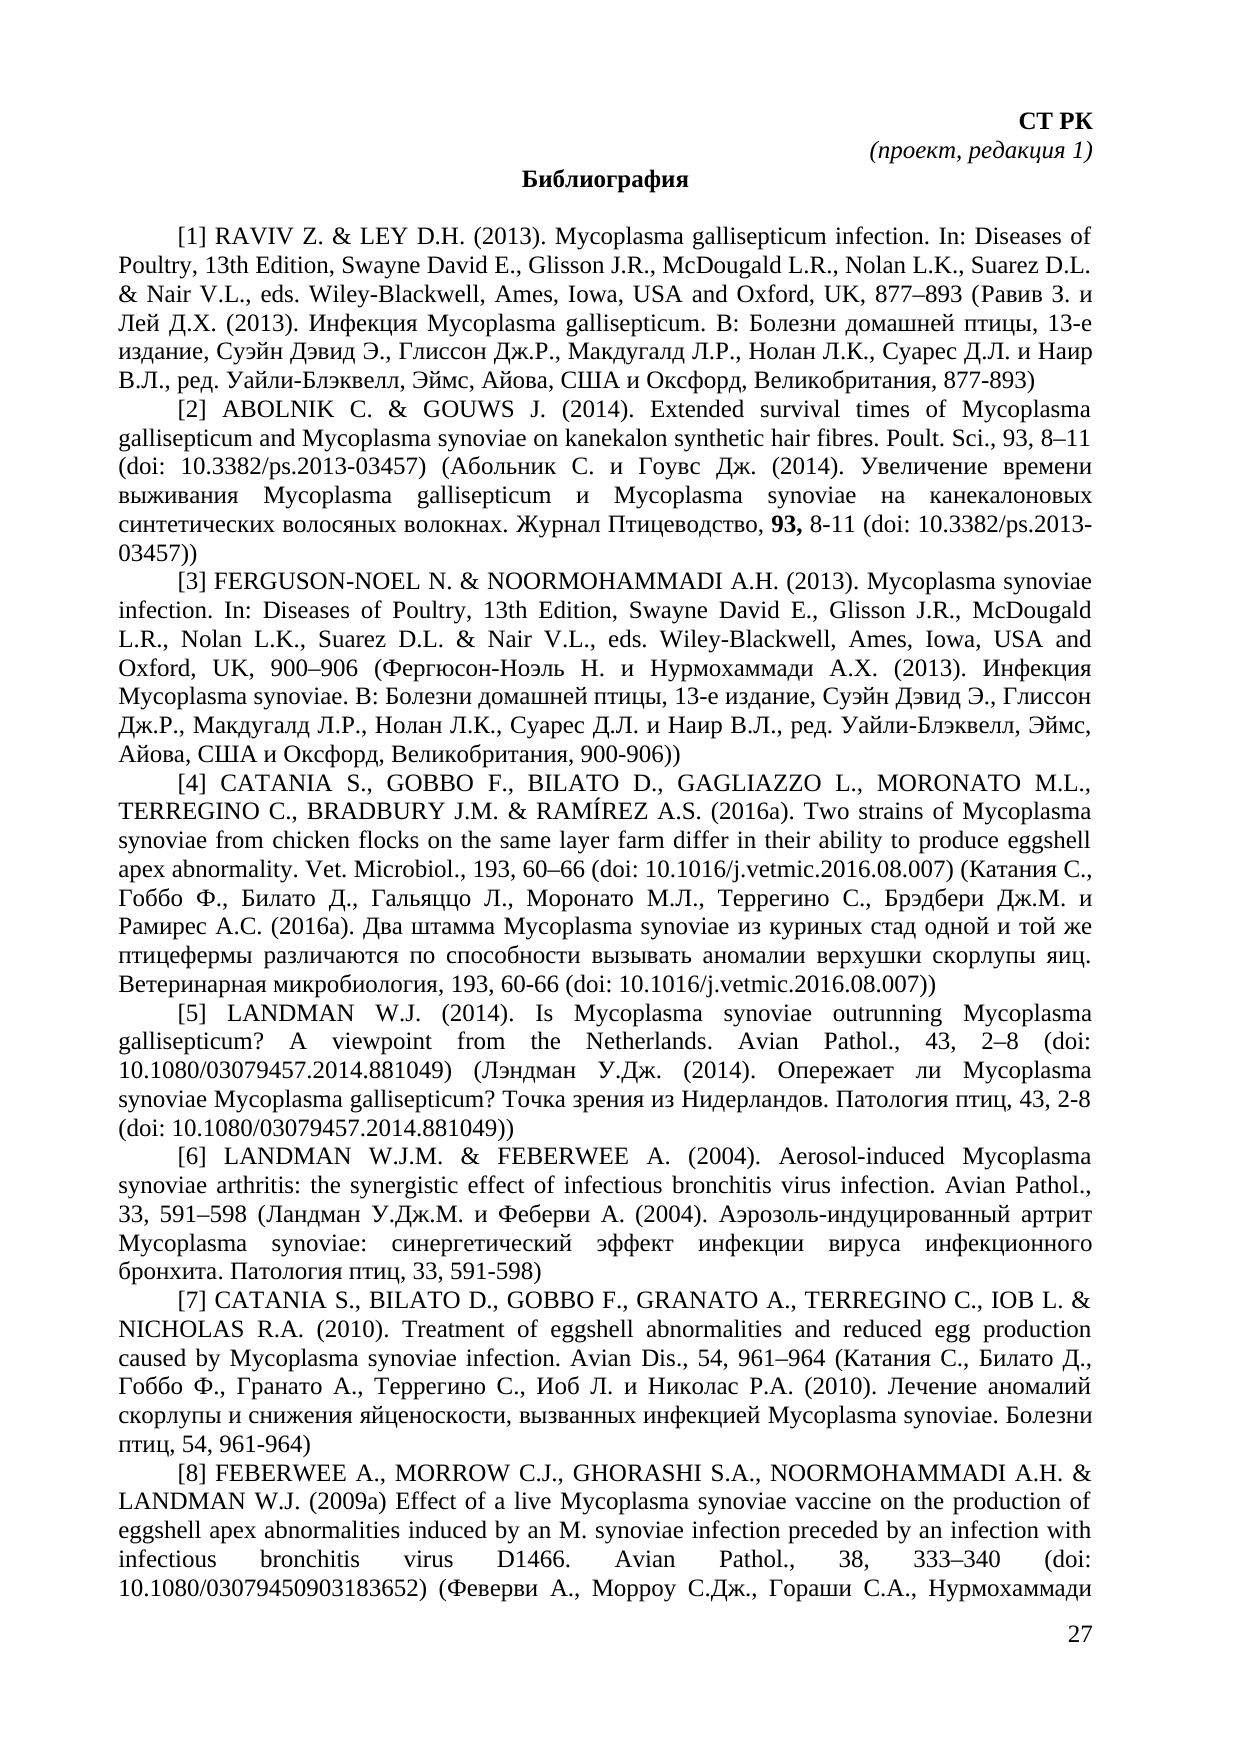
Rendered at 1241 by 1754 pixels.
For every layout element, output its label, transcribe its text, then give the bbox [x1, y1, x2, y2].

text [4] CATANIA S., GOBBO F., BILATO D., GAGLIAZZO L., MORONATO M.L., TERREGINO C., BRADBURY J.M. & RAMÍREZ A.S. (2016a). Two strains of Mycoplasma synoviae from chicken flocks on the same layer farm differ in their ability to produce eggshell apex abnormality. Vet. Microbiol., 193, 60–66 (doi: 10.1016/j.vetmic.2016.08.007) (Катания С., Гоббо Ф., Билато Д., Гальяццо Л., Моронато М.Л., Террегино С., Брэдбери Дж.М. и Рамирес А.С. (2016a). Два штамма Mycoplasma synoviae из куриных стад одной и той же птицефермы различаются по способности вызывать аномалии верхушки скорлупы яиц. Ветеринарная микробиология, 193, 60-66 (doi: 10.1016/j.vetmic.2016.08.007)) [118, 768, 1092, 998]
text [6] LANDMAN W.J.M. & FEBERWEE A. (2004). Aerosol-induced Mycoplasma synoviae arthritis: the synergistic effect of infectious bronchitis virus infection. Avian Pathol., 33, 591–598 (Ландман У.Дж.М. и Феберви А. (2004). Аэрозоль-индуцированный артрит Mycoplasma synoviae: синергетический эффект инфекции вируса инфекционного бронхита. Патология птиц, 33, 591-598) [118, 1141, 1092, 1285]
text [1] RAVIV Z. & LEY D.H. (2013). Mycoplasma gallisepticum infection. In: Diseases of Poultry, 13th Edition, Swayne David E., Glisson J.R., McDougald L.R., Nolan L.K., Suarez D.L. & Nair V.L., eds. Wiley-Blackwell, Ames, Iowa, USA and Oxford, UK, 877–893 (Равив З. и Лей Д.Х. (2013). Инфекция Mycoplasma gallisepticum. В: Болезни домашней птицы, 13-е издание, Суэйн Дэвид Э., Глиссон Дж.Р., Макдугалд Л.Р., Нолан Л.К., Суарес Д.Л. и Наир В.Л., ред. Уайли-Блэквелл, Эймс, Айова, США и Оксфорд, Великобритания, 877-893) [118, 221, 1092, 394]
text [2] ABOLNIK C. & GOUWS J. (2014). Extended survival times of Mycoplasma gallisepticum and Mycoplasma synoviae on kanekalon synthetic hair fibres. Poult. Sci., 93, 8–11 (doi: 10.3382/ps.2013-03457) (Абольник С. и Гоувс Дж. (2014). Увеличение времени выживания Mycoplasma gallisepticum и Mycoplasma synoviae на канекалоновых синтетических волосяных волокнах. Журнал Птицеводство, 93, 8-11 (doi: 10.3382/ps.2013-03457)) [118, 394, 1092, 566]
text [118, 1458, 1092, 1601]
text [3] FERGUSON-NOEL N. & NOORMOHAMMADI A.H. (2013). Mycoplasma synoviae infection. In: Diseases of Poultry, 13th Edition, Swayne David E., Glisson J.R., McDougald L.R., Nolan L.K., Suarez D.L. & Nair V.L., eds. Wiley-Blackwell, Ames, Iowa, USA and Oxford, UK, 900–906 (Фергюсон-Ноэль Н. и Нурмохаммади А.Х. (2013). Инфекция Mycoplasma synoviae. В: Болезни домашней птицы, 13-е издание, Суэйн Дэвид Э., Глиссон Дж.Р., Макдугалд Л.Р., Нолан Л.К., Суарес Д.Л. и Наир В.Л., ред. Уайли-Блэквелл, Эймс, Айова, США и Оксфорд, Великобритания, 900-906)) [118, 566, 1092, 768]
text Библиография [118, 164, 1092, 193]
text [5] LANDMAN W.J. (2014). Is Mycoplasma synoviae outrunning Mycoplasma gallisepticum? A viewpoint from the Netherlands. Avian Pathol., 43, 2–8 (doi: 10.1080/03079457.2014.881049) (Лэндман У.Дж. (2014). Опережает ли Mycoplasma synoviae Mycoplasma gallisepticum? Точка зрения из Нидерландов. Патология птиц, 43, 2-8 (doi: 10.1080/03079457.2014.881049)) [118, 998, 1092, 1141]
text [7] CATANIA S., BILATO D., GOBBO F., GRANATO A., TERREGINO C., IOB L. & NICHOLAS R.A. (2010). Treatment of eggshell abnormalities and reduced egg production caused by Mycoplasma synoviae infection. Avian Dis., 54, 961–964 (Катания С., Билато Д., Гоббо Ф., Гранато А., Террегино С., Иоб Л. и Николас Р.А. (2010). Лечение аномалий скорлупы и снижения яйценоскости, вызванных инфекцией Mycoplasma synoviae. Болезни птиц, 54, 961-964) [118, 1285, 1092, 1458]
